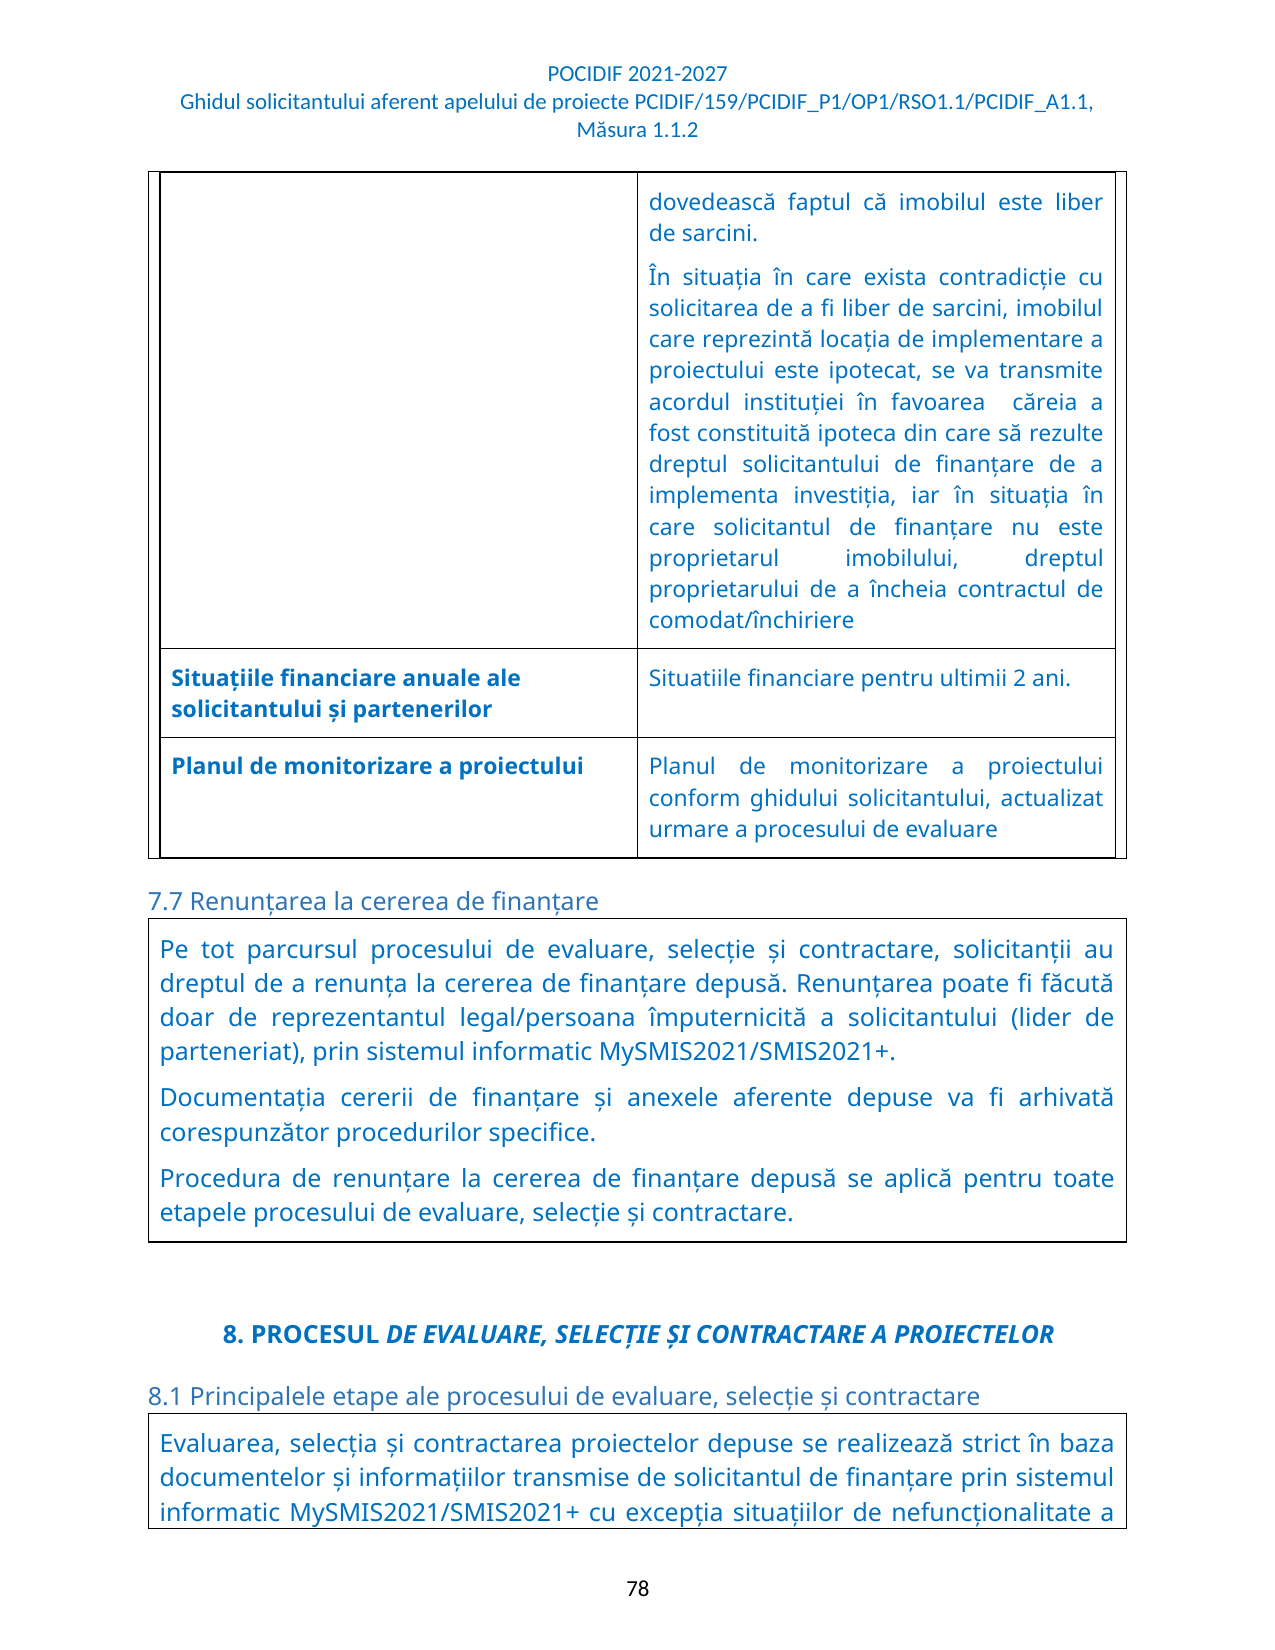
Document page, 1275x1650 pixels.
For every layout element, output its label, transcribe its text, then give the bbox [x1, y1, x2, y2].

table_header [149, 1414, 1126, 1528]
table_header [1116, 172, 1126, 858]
subtitle 8. PROCESUL DE EVALUARE, SELECȚIE ȘI CONTRACTARE A PROIECTELOR [223, 1317, 1127, 1351]
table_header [161, 173, 637, 648]
subtitle 7.7 Renunțarea la cererea de finanțare [148, 884, 1127, 918]
table_header Pe tot parcursul procesului de evaluare, selecție și contractare, solicitanții au dreptul de a renunța la cererea de finanțare depusă. Renunțarea poate fi făcută doar de reprezentantul legal/persoana împuternicită a solicitantului (lider de parteneriat), prin sistemul informatic MySMIS2021/SMIS2021+. Documentația cererii de finanțare și anexele aferente depuse va fi arhivată corespunzător procedurilor specifice. Procedura de renunțare la cererea de finanțare depusă se aplică pentru toate etapele procesului de evaluare, selecție și contractare. [149, 919, 1126, 1241]
subtitle 8.1 Principalele etape ale procesului de evaluare, selecție și contractare [148, 1378, 1127, 1412]
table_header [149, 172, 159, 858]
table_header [638, 173, 1115, 648]
